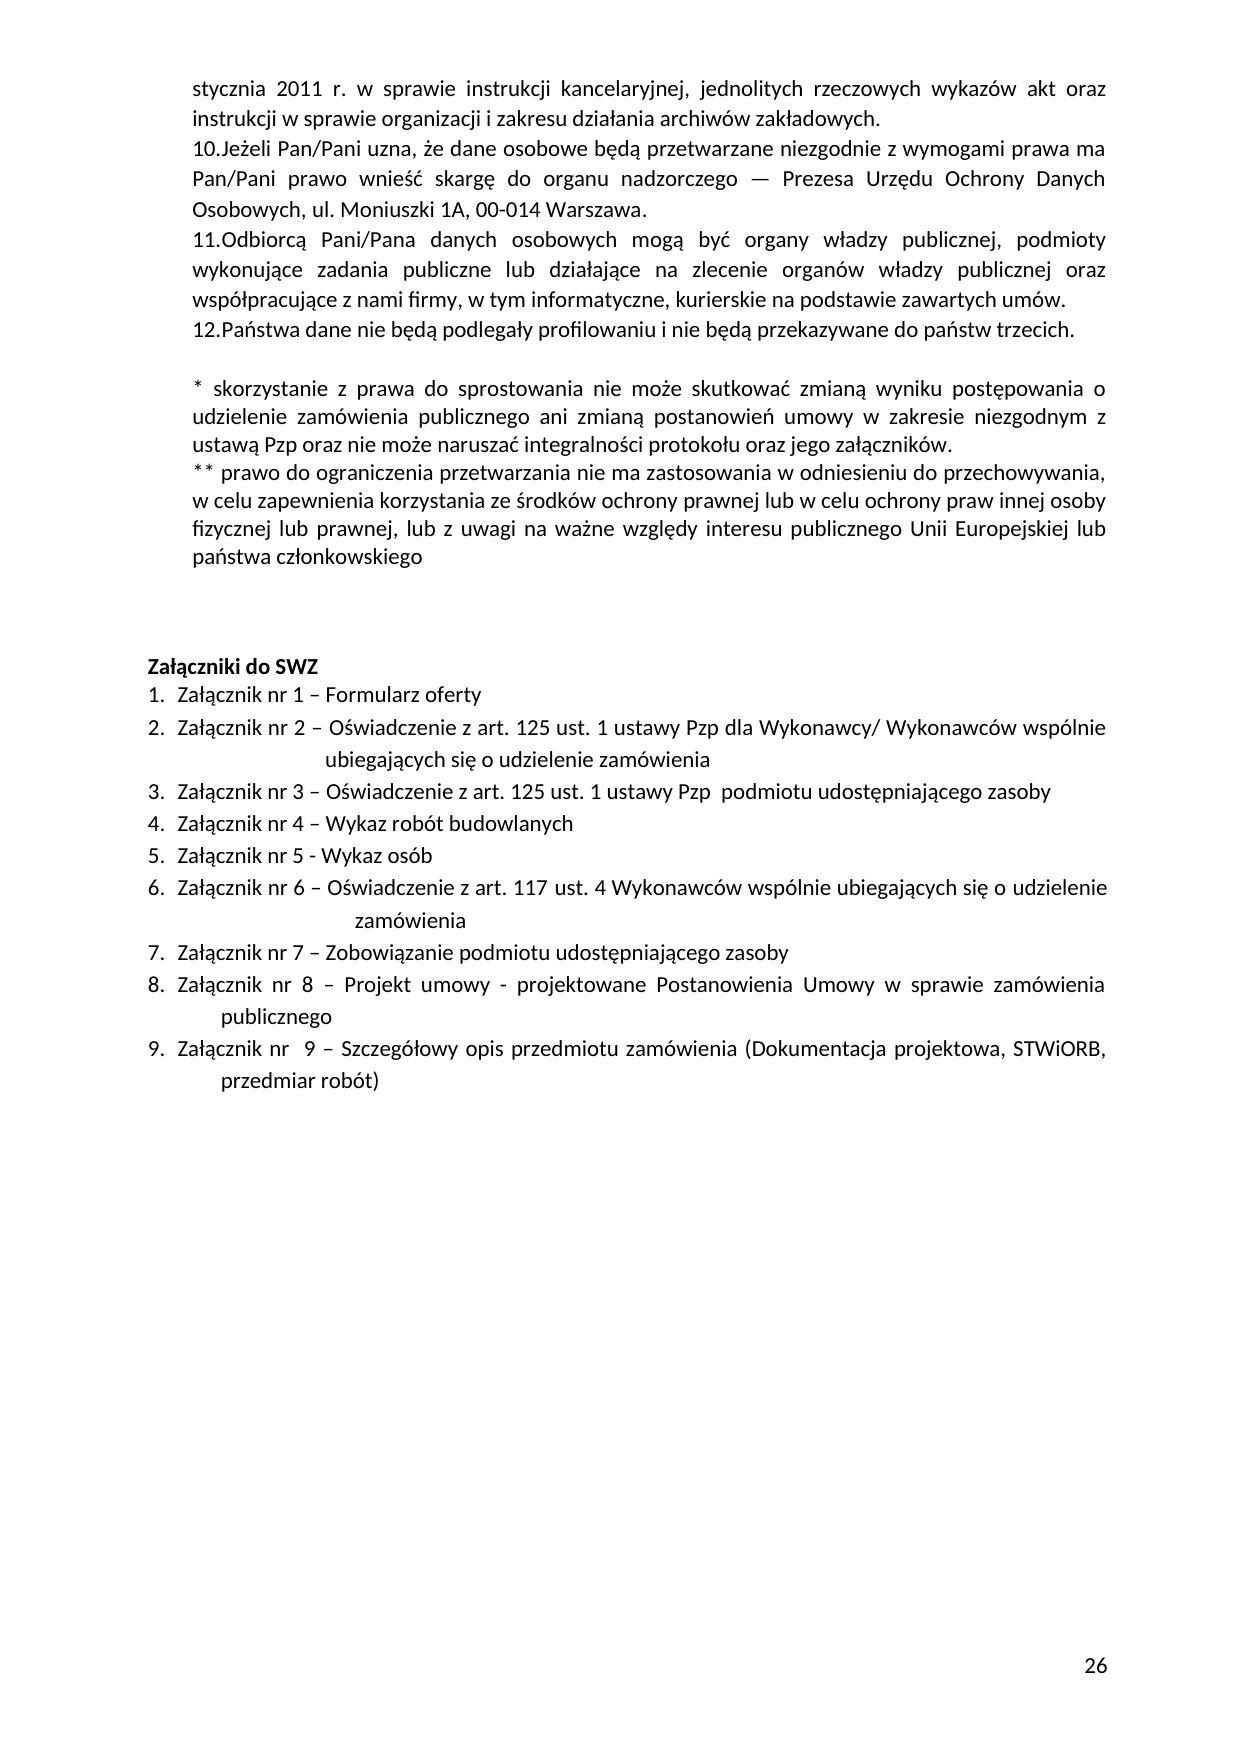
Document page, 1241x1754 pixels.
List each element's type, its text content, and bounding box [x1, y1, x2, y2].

text * skorzystanie z prawa do sprostowania nie może skutkować zmianą wyniku postępowania o udzielenie zamówienia publicznego ani zmianą postanowień umowy w zakresie niezgodnym z ustawą Pzp oraz nie może naruszać integralności protokołu oraz jego załączników. [192, 374, 1107, 458]
list Załącznik nr 6 – Oświadczenie z art. 117 ust. 4 Wykonawców wspólnie ubiegających się o udzielenie zamówienia [148, 873, 1107, 934]
list Załącznik nr 1 – Formularz oferty [148, 680, 1107, 708]
list Państwa dane nie będą podlegały profilowaniu i nie będą przekazywane do państw trzecich. [192, 316, 1107, 343]
list Załącznik nr 3 – Oświadczenie z art. 125 ust. 1 ustawy Pzp podmiotu udostępniającego zasoby [148, 777, 1107, 805]
text Załączniki do SWZ [148, 652, 1107, 680]
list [192, 74, 1107, 132]
list Załącznik nr 2 – Oświadczenie z art. 125 ust. 1 ustawy Pzp dla Wykonawcy/ Wykonawców wspólnie ubiegających się o udzielenie zamówienia [148, 713, 1107, 773]
list Odbiorcą Pani/Pana danych osobowych mogą być organy władzy publicznej, podmioty wykonujące zadania publiczne lub działające na zlecenie organów władzy publicznej oraz współpracujące z nami firmy, w tym informatyczne, kurierskie na podstawie zawartych umów. [192, 225, 1107, 313]
list Jeżeli Pan/Pani uzna, że dane osobowe będą przetwarzane niezgodnie z wymogami prawa ma Pan/Pani prawo wnieść skargę do organu nadzorczego — Prezesa Urzędu Ochrony Danych Osobowych, ul. Moniuszki 1A, 00-014 Warszawa. [192, 134, 1107, 223]
list Załącznik nr 5 - Wykaz osób [148, 841, 1107, 869]
list Załącznik nr 4 – Wykaz robót budowlanych [148, 809, 1107, 837]
text ** prawo do ograniczenia przetwarzania nie ma zastosowania w odniesieniu do przechowywania, w celu zapewnienia korzystania ze środków ochrony prawnej lub w celu ochrony praw innej osoby fizycznej lub prawnej, lub z uwagi na ważne względy interesu publicznego Unii Europejskiej lub państwa członkowskiego [192, 458, 1107, 570]
list Załącznik nr 7 – Zobowiązanie podmiotu udostępniającego zasoby [148, 938, 1107, 966]
list Załącznik nr 8 – Projekt umowy - projektowane Postanowienia Umowy w sprawie zamówienia publicznego [148, 970, 1107, 1030]
list Załącznik nr 9 – Szczegółowy opis przedmiotu zamówienia (Dokumentacja projektowa, STWiORB, przedmiar robót) [148, 1034, 1107, 1095]
